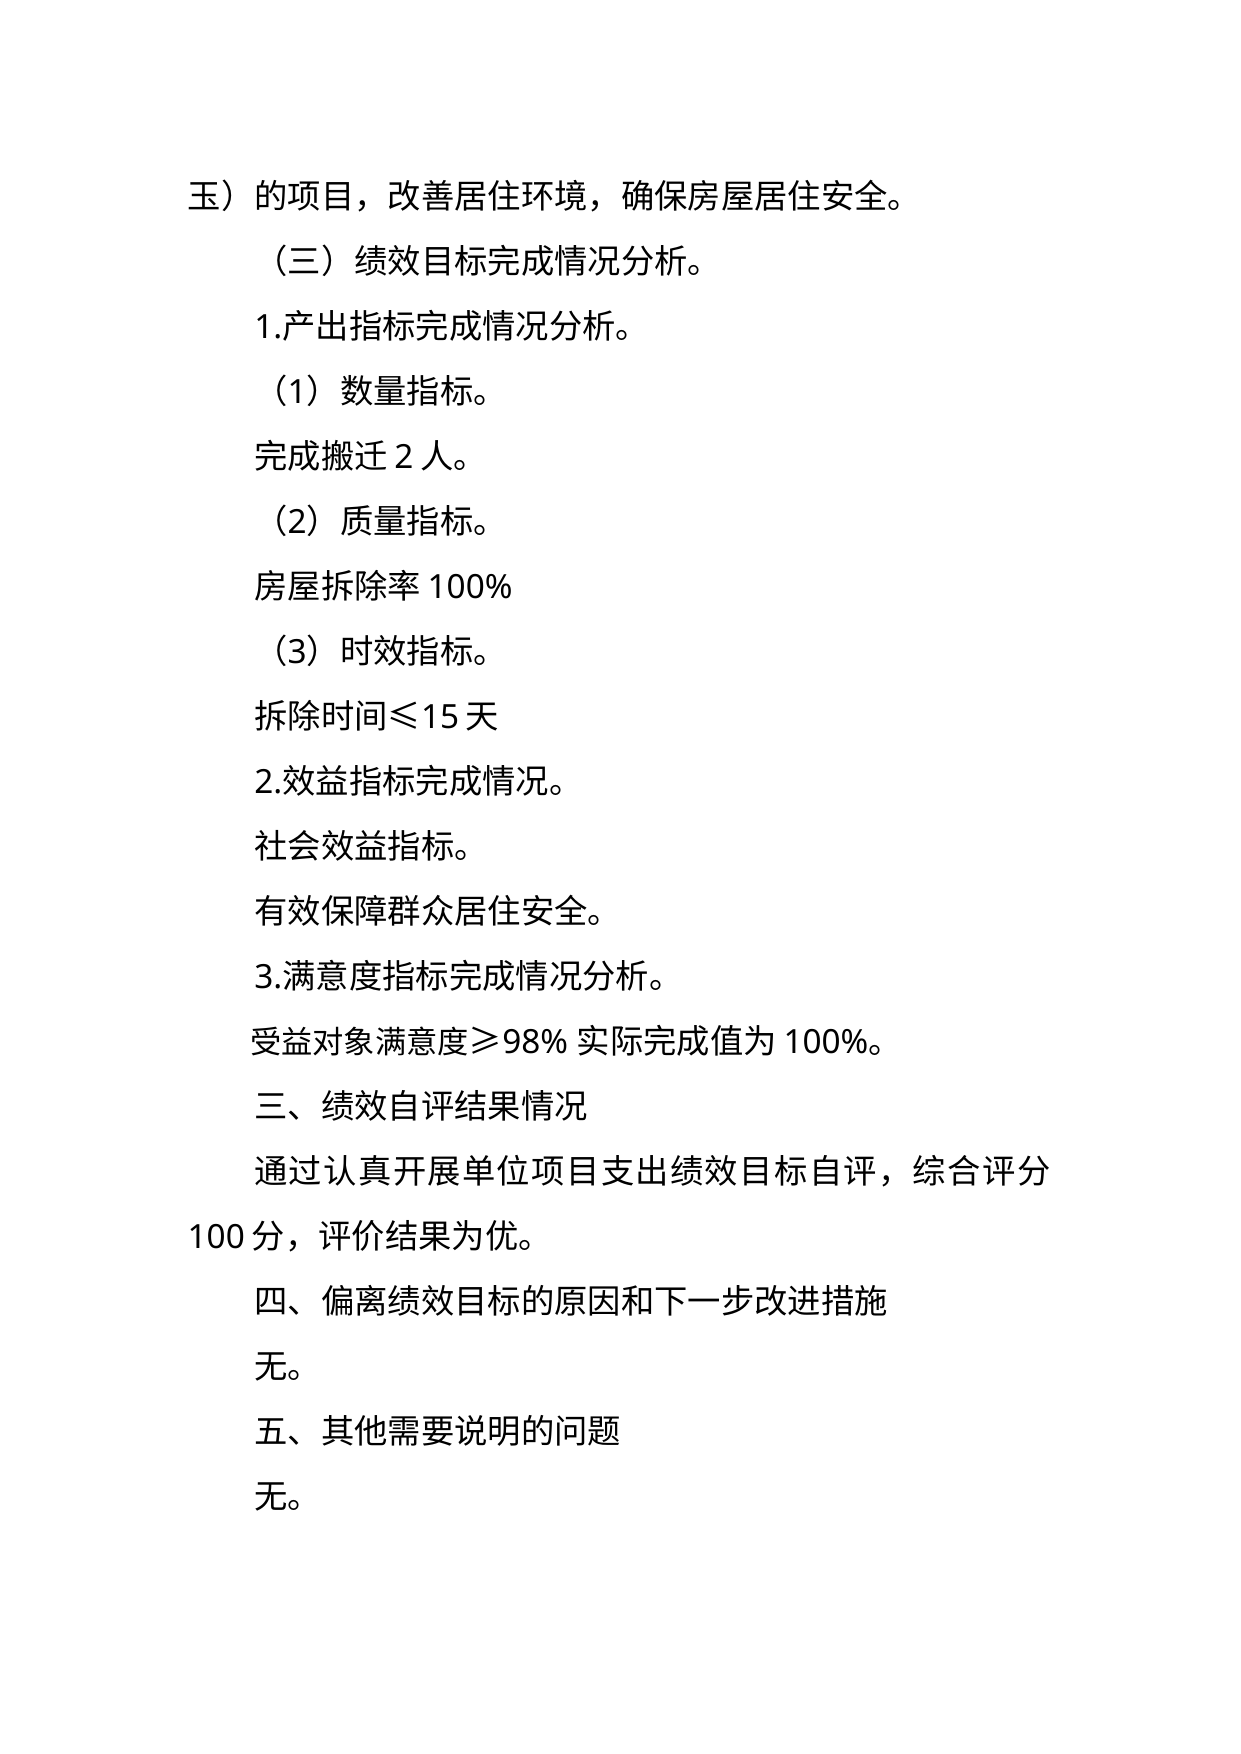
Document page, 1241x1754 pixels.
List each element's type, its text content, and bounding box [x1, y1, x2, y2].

list 受益对象满意度≥98% 实际完成值为100%。 [187, 1007, 1053, 1072]
text 完成搬迁2人。 [187, 422, 1053, 487]
list 社会效益指标。 [187, 812, 1053, 877]
text （1）数量指标。 [187, 357, 1053, 422]
text 房屋拆除率100% [187, 552, 1053, 617]
text 1.产出指标完成情况分析。 [187, 292, 1053, 357]
text 拆除时间≤15天 [187, 682, 1053, 747]
list 三、绩效自评结果情况 [254, 1072, 1053, 1137]
text 五、其他需要说明的问题 [187, 1397, 1053, 1462]
text 无。 [187, 1332, 1053, 1397]
list 质量指标。 [187, 487, 1053, 552]
list 通过认真开展单位项目支出绩效目标自评，综合评分100分，评价结果为优。 [187, 1137, 1053, 1267]
list 3.满意度指标完成情况分析。 [187, 942, 1053, 1007]
text 无。 [187, 1462, 1053, 1527]
text 四、偏离绩效目标的原因和下一步改进措施 [187, 1267, 1053, 1332]
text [187, 162, 1053, 227]
text 有效保障群众居住安全。 [187, 877, 1053, 942]
list 时效指标。 [187, 617, 1053, 682]
text （三）绩效目标完成情况分析。 [187, 227, 1053, 292]
text 2.效益指标完成情况。 [187, 747, 1053, 812]
